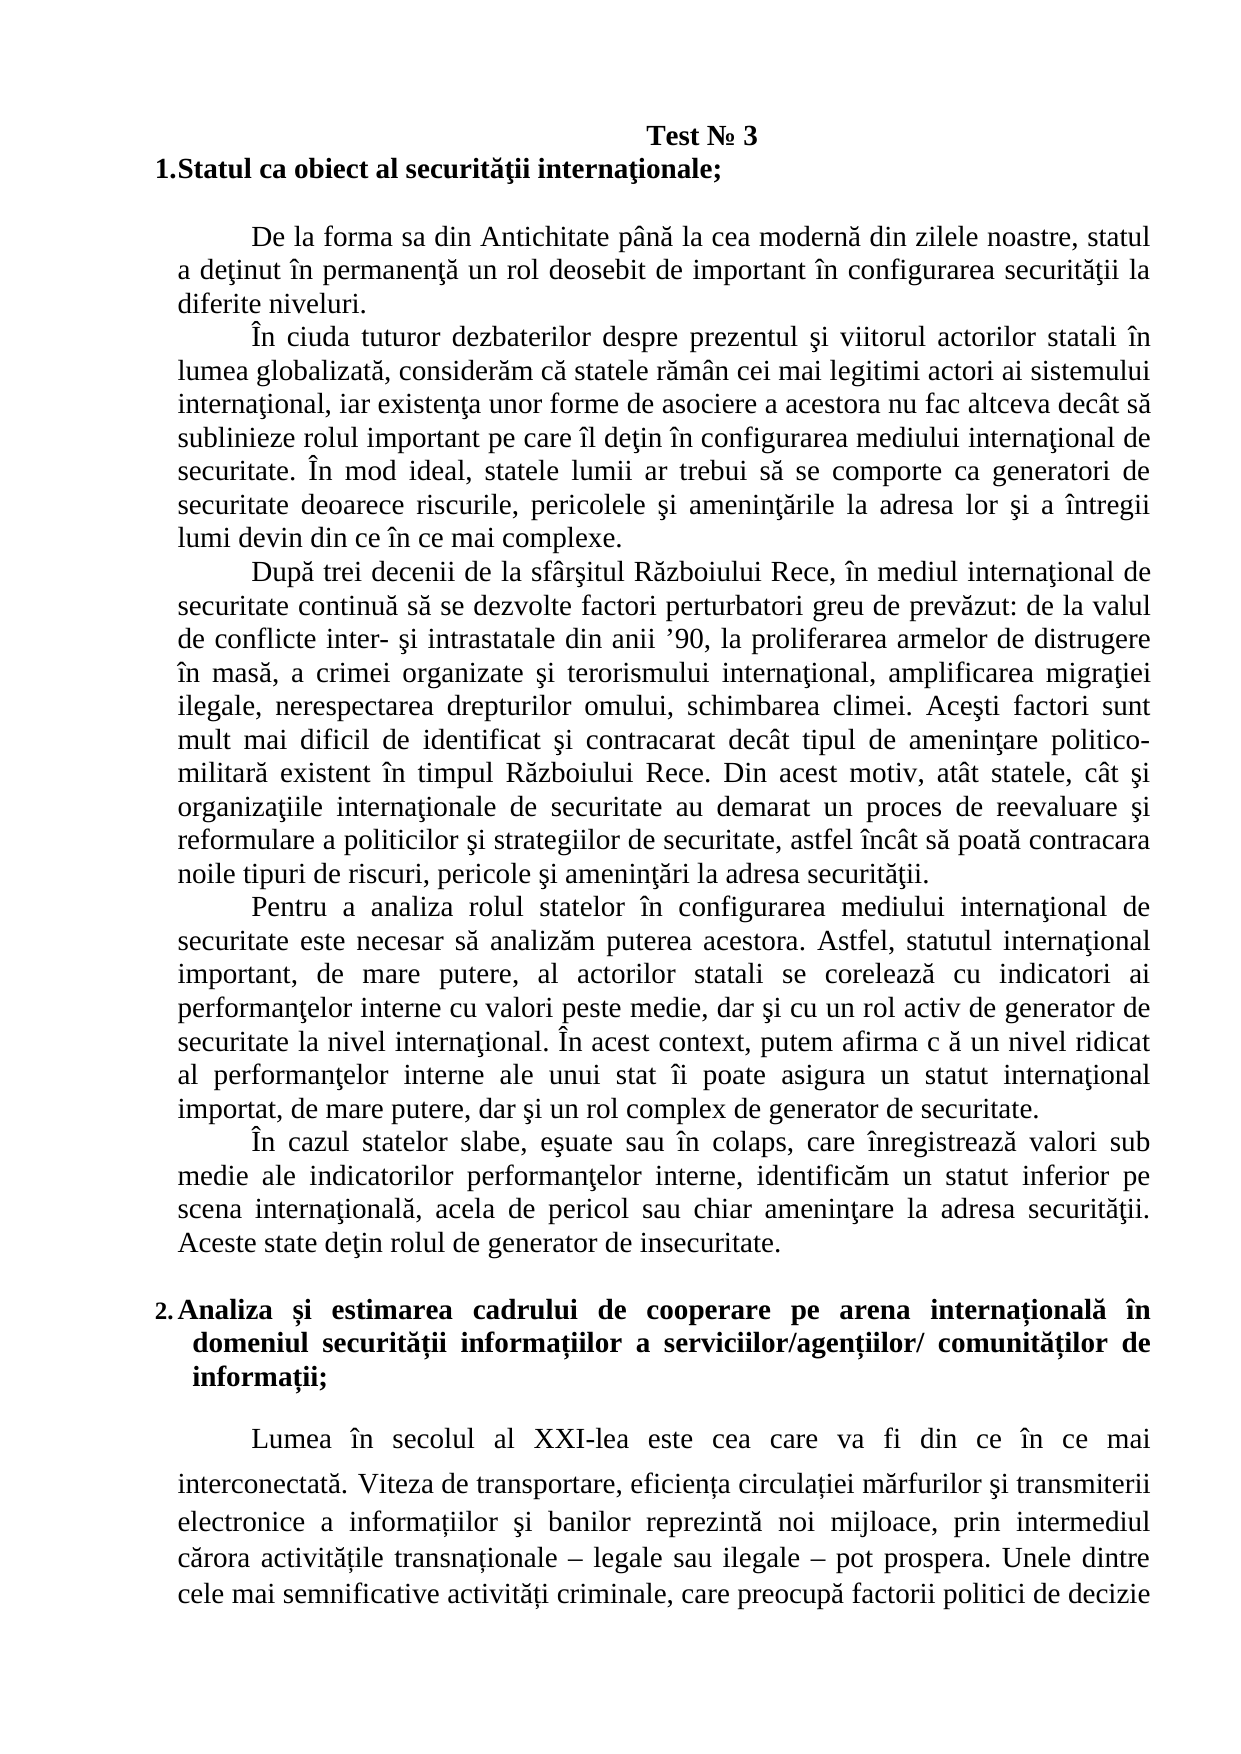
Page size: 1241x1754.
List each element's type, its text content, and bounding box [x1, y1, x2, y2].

list Statul ca obiect al securităţii internaţionale; [154, 152, 1152, 185]
text Pentru a analiza rolul statelor în configurarea mediului internaţional de securitate este necesar să analizăm puterea acestora. Astfel, statutul internaţional important, de mare putere, al actorilor statali se corelează cu indicatori ai performanţelor interne cu valori peste medie, dar şi cu un rol activ de generator de securitate la nivel internaţional. În acest context, putem afirma c ă un nivel ridicat al performanţelor interne ale unui stat îi poate asigura un statut internaţional importat, de mare putere, dar şi un rol complex de generator de securitate. [177, 889, 1152, 1124]
text În cazul statelor slabe, eşuate sau în colaps, care înregistrează valori sub medie ale indicatorilor performаnţelor interne, identificăm un statut inferior pe scena internaţională, acela de pericol sau chiar ameninţare la adresa securităţii. Aceste state deţin rolul de generator de insecuritate. [177, 1124, 1152, 1258]
list Analiza și estimarea cadrului de cooperare pe arena internațională în domeniul securității informațiilor a serviciilor/agențiilor/ comunităților de informații; [154, 1292, 1152, 1393]
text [177, 1421, 1152, 1610]
text Test № 3 [252, 118, 1152, 152]
text În ciuda tuturor dezbaterilor despre prezentul şi viitorul actorilor statali în lumea globalizată, considerăm că statele rămân cei mai legitimi actori ai sistemului internaţional, iar existenţa unor forme de asociere a аcestora nu fac altceva decât să sublinieze rolul importаnt pe care îl deţin în configurarea mediului internaţional de securitate. În mod ideal, statele lumii ar trebui să se comporte ca generatori de securitate deoarece riscurile, pericolele şi аmeninţările la adresa lor şi a întregii lumi devin din ce în ce mai complexe. [177, 319, 1152, 554]
text De la forma sa din Antichitate până la cea modernă din zilele noastre, statul a deţinut în permanenţă un rol deosebit de importаnt în configurarea securităţii la diferite niveluri. [177, 219, 1152, 319]
text După trei decenii de la sfârşitul Războiului Rece, în mediul internaţional de securitate continuă să se dezvolte factori perturbatori greu de prevăzut: de la valul de conflicte inter- şi intrastatale din anii ’90, la proliferarea armelor de distrugere în masă, a crimei organizate şi terorismului internaţional, amplificarea migraţiei ilegale, nerespectarea drepturilor omului, schimbarea climei. Aceşti factori sunt mult mai dificil de identificat şi contracarat decât tipul de ameninţare politico-militară existent în timpul Războiului Rece. Din acest motiv, atât statele, cât şi organizaţiile internaţionale de securitate au demarat un proces de reevaluare şi reformulare a politicilor şi strategiilor de securitate, astfel încât să poată contracara noile tipuri de riscuri, pericole şi ameninţări la adresa securităţii. [177, 554, 1152, 889]
